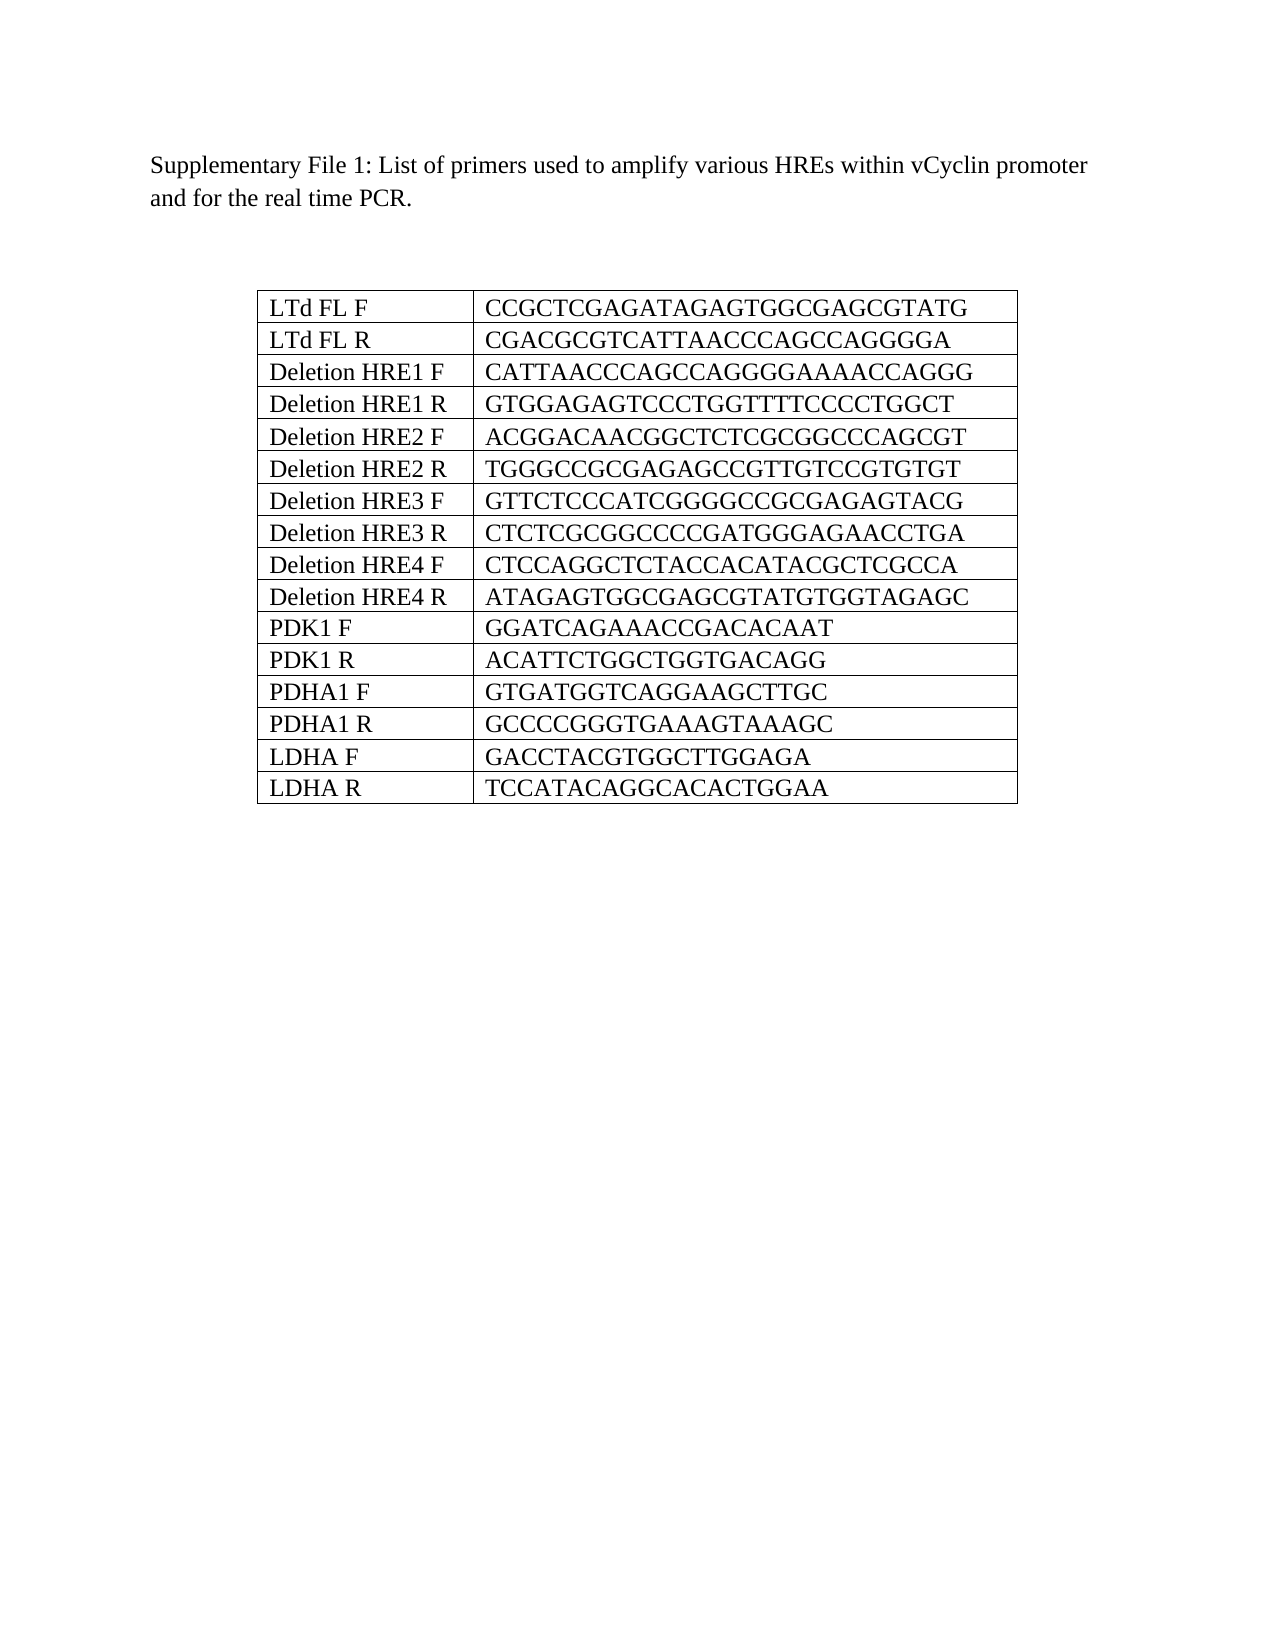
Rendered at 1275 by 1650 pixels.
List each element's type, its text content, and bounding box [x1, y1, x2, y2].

table_cell Deletion HRE3 F [258, 484, 473, 514]
table_cell GTGGAGAGTCCCTGGTTTTCCCCTGGCT [474, 387, 1017, 418]
table_cell GTGATGGTCAGGAAGCTTGC [474, 676, 1017, 707]
table_cell PDHA1 R [258, 708, 473, 739]
table_cell CGACGCGTCATTAACCCAGCCAGGGGA [474, 323, 1017, 354]
table_cell TCCATACAGGCACACTGGAA [474, 772, 1017, 803]
table_cell GGATCAGAAACCGACACAAT [474, 612, 1017, 643]
table_cell TGGGCCGCGAGAGCCGTTGTCCGTGTGT [474, 451, 1017, 482]
table_cell PDK1 R [258, 644, 473, 675]
table_cell GTTCTCCCATCGGGGCCGCGAGAGTACG [474, 484, 1017, 514]
table_cell PDK1 F [258, 612, 473, 643]
table_cell ACATTCTGGCTGGTGACAGG [474, 644, 1017, 675]
text Supplementary File 1: List of primers used to amplify various HREs within vCyclin promoter and for the real time PCR. [150, 150, 1125, 212]
table_cell CTCCAGGCTCTACCACATACGCTCGCCA [474, 548, 1017, 579]
table_cell CATTAACCCAGCCAGGGGAAAACCAGGG [474, 355, 1017, 386]
table_cell PDHA1 F [258, 676, 473, 707]
table_cell Deletion HRE1 R [258, 387, 473, 418]
table_cell Deletion HRE2 F [258, 419, 473, 450]
table_cell CTCTCGCGGCCCCGATGGGAGAACCTGA [474, 516, 1017, 547]
table_cell LDHA F [258, 740, 473, 771]
table_cell ATAGAGTGGCGAGCGTATGTGGTAGAGC [474, 580, 1017, 611]
table_cell Deletion HRE4 R [258, 580, 473, 611]
table_cell Deletion HRE1 F [258, 355, 473, 386]
table_header CCGCTCGAGATAGAGTGGCGAGCGTATG [474, 291, 1017, 322]
table_cell Deletion HRE4 F [258, 548, 473, 579]
table_cell LTd FL R [258, 323, 473, 354]
table_cell Deletion HRE2 R [258, 451, 473, 482]
table_header LTd FL F [258, 291, 473, 322]
table_cell LDHA R [258, 772, 473, 803]
table_cell GACCTACGTGGCTTGGAGA [474, 740, 1017, 771]
table_cell ACGGACAACGGCTCTCGCGGCCCAGCGT [474, 419, 1017, 450]
table_cell GCCCCGGGTGAAAGTAAAGC [474, 708, 1017, 739]
table_cell Deletion HRE3 R [258, 516, 473, 547]
